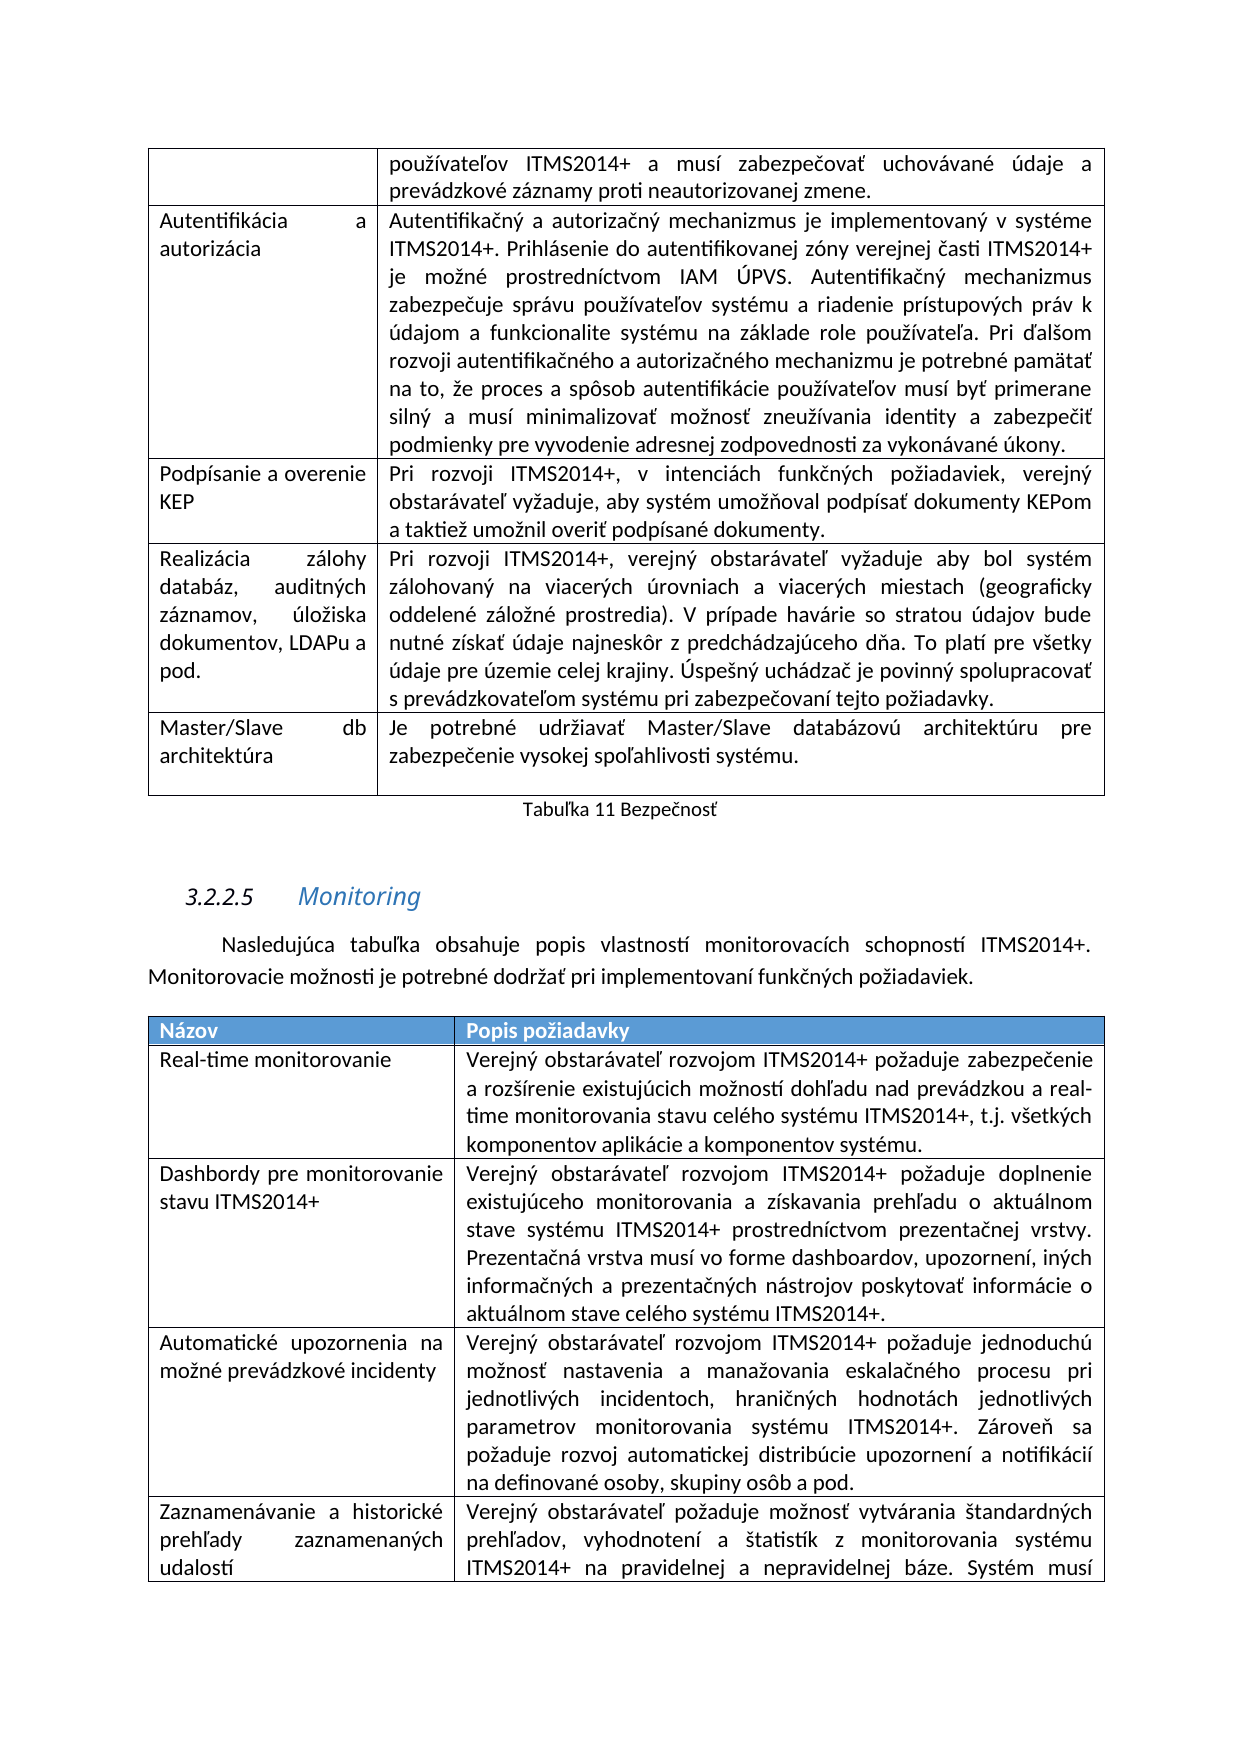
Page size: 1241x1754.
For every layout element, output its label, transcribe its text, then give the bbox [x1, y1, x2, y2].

subtitle Monitoring [185, 879, 1093, 913]
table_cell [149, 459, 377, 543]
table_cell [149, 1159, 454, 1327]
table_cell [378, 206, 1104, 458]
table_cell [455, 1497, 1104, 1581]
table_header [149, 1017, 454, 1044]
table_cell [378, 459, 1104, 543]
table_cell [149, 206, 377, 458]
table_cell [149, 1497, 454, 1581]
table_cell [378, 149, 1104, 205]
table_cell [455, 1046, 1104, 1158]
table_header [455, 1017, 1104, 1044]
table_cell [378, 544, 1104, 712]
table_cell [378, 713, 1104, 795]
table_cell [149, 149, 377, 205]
text Tabuľka 11 Bezpečnosť [148, 796, 1093, 822]
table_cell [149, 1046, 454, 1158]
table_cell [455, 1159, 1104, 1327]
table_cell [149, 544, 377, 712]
text Nasledujúca tabuľka obsahuje popis vlastností monitorovacích schopností ITMS2014+. Monitorovacie možnosti je potrebné dodržať pri implementovaní funkčných požiadaviek. [148, 930, 1093, 991]
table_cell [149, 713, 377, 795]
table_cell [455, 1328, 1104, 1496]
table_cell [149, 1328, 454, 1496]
